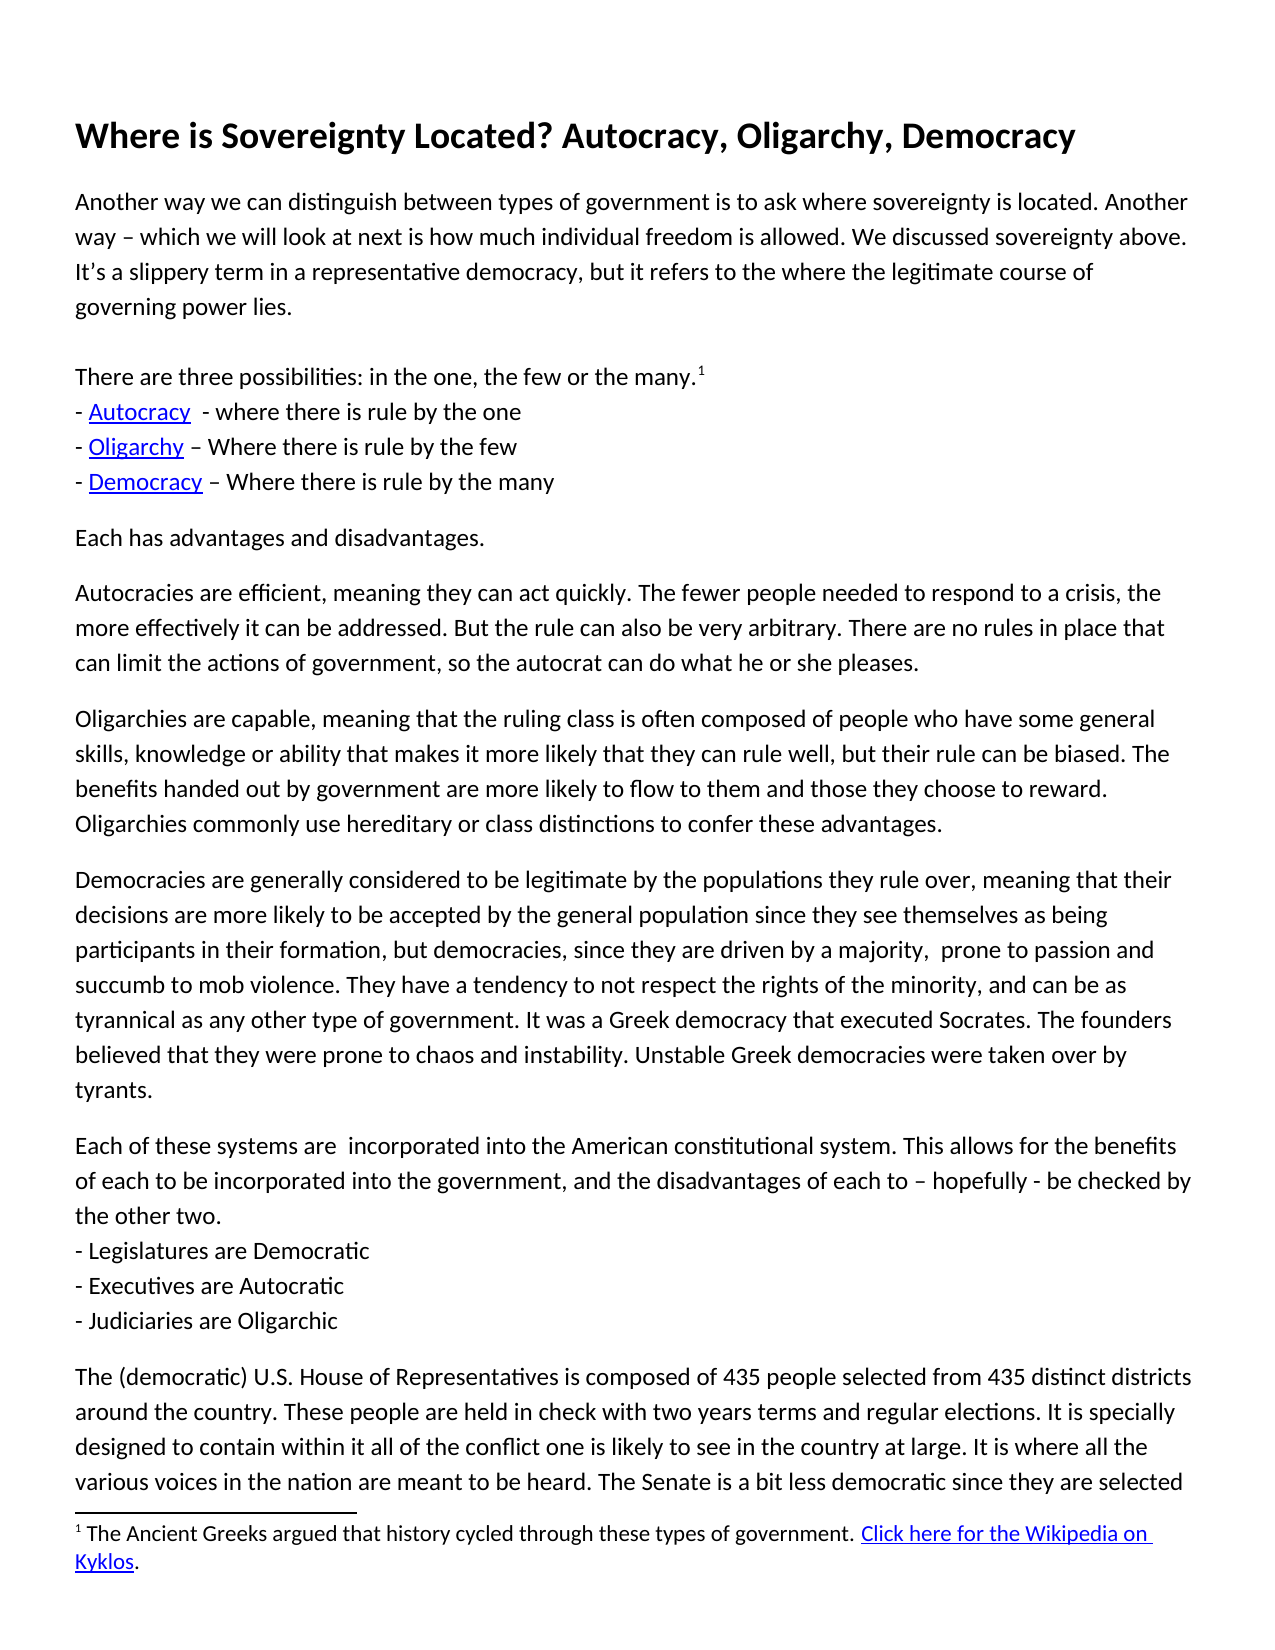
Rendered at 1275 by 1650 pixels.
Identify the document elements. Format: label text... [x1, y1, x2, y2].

text Autocracies are efficient, meaning they can act quickly. The fewer people needed to respond to a crisis, the more effectively it can be addressed. But the rule can also be very arbitrary. There are no rules in place that can limit the actions of government, so the autocrat can do what he or she pleases. [75, 578, 1200, 678]
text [75, 75, 1200, 158]
text Another way we can distinguish between types of government is to ask where sovereignty is located. Another way – which we will look at next is how much individual freedom is allowed. We discussed sovereignty above. It’s a slippery term in a representative democracy, but it refers to the where the legitimate course of governing power lies. There are three possibilities: in the one, the few or the many. - Autocracy - where there is rule by the one - Oligarchy – Where there is rule by the few - Democracy – Where there is rule by the many [75, 186, 1200, 496]
text Each has advantages and disadvantages. [75, 522, 1200, 552]
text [75, 1361, 1200, 1496]
text Democracies are generally considered to be legitimate by the populations they rule over, meaning that their decisions are more likely to be accepted by the general population since they see themselves as being participants in their formation, but democracies, since they are driven by a majority, prone to passion and succumb to mob violence. They have a tendency to not respect the rights of the minority, and can be as tyrannical as any other type of government. It was a Greek democracy that executed Socrates. The founders believed that they were prone to chaos and instability. Unstable Greek democracies were taken over by tyrants. [75, 864, 1200, 1105]
text Each of these systems are incorporated into the American constitutional system. This allows for the benefits of each to be incorporated into the government, and the disadvantages of each to – hopefully - be checked by the other two. - Legislatures are Democratic - Executives are Autocratic - Judiciaries are Oligarchic [75, 1130, 1200, 1336]
text Oligarchies are capable, meaning that the ruling class is often composed of people who have some general skills, knowledge or ability that makes it more likely that they can rule well, but their rule can be biased. The benefits handed out by government are more likely to flow to them and those they choose to reward. Oligarchies commonly use hereditary or class distinctions to confer these advantages. [75, 703, 1200, 839]
